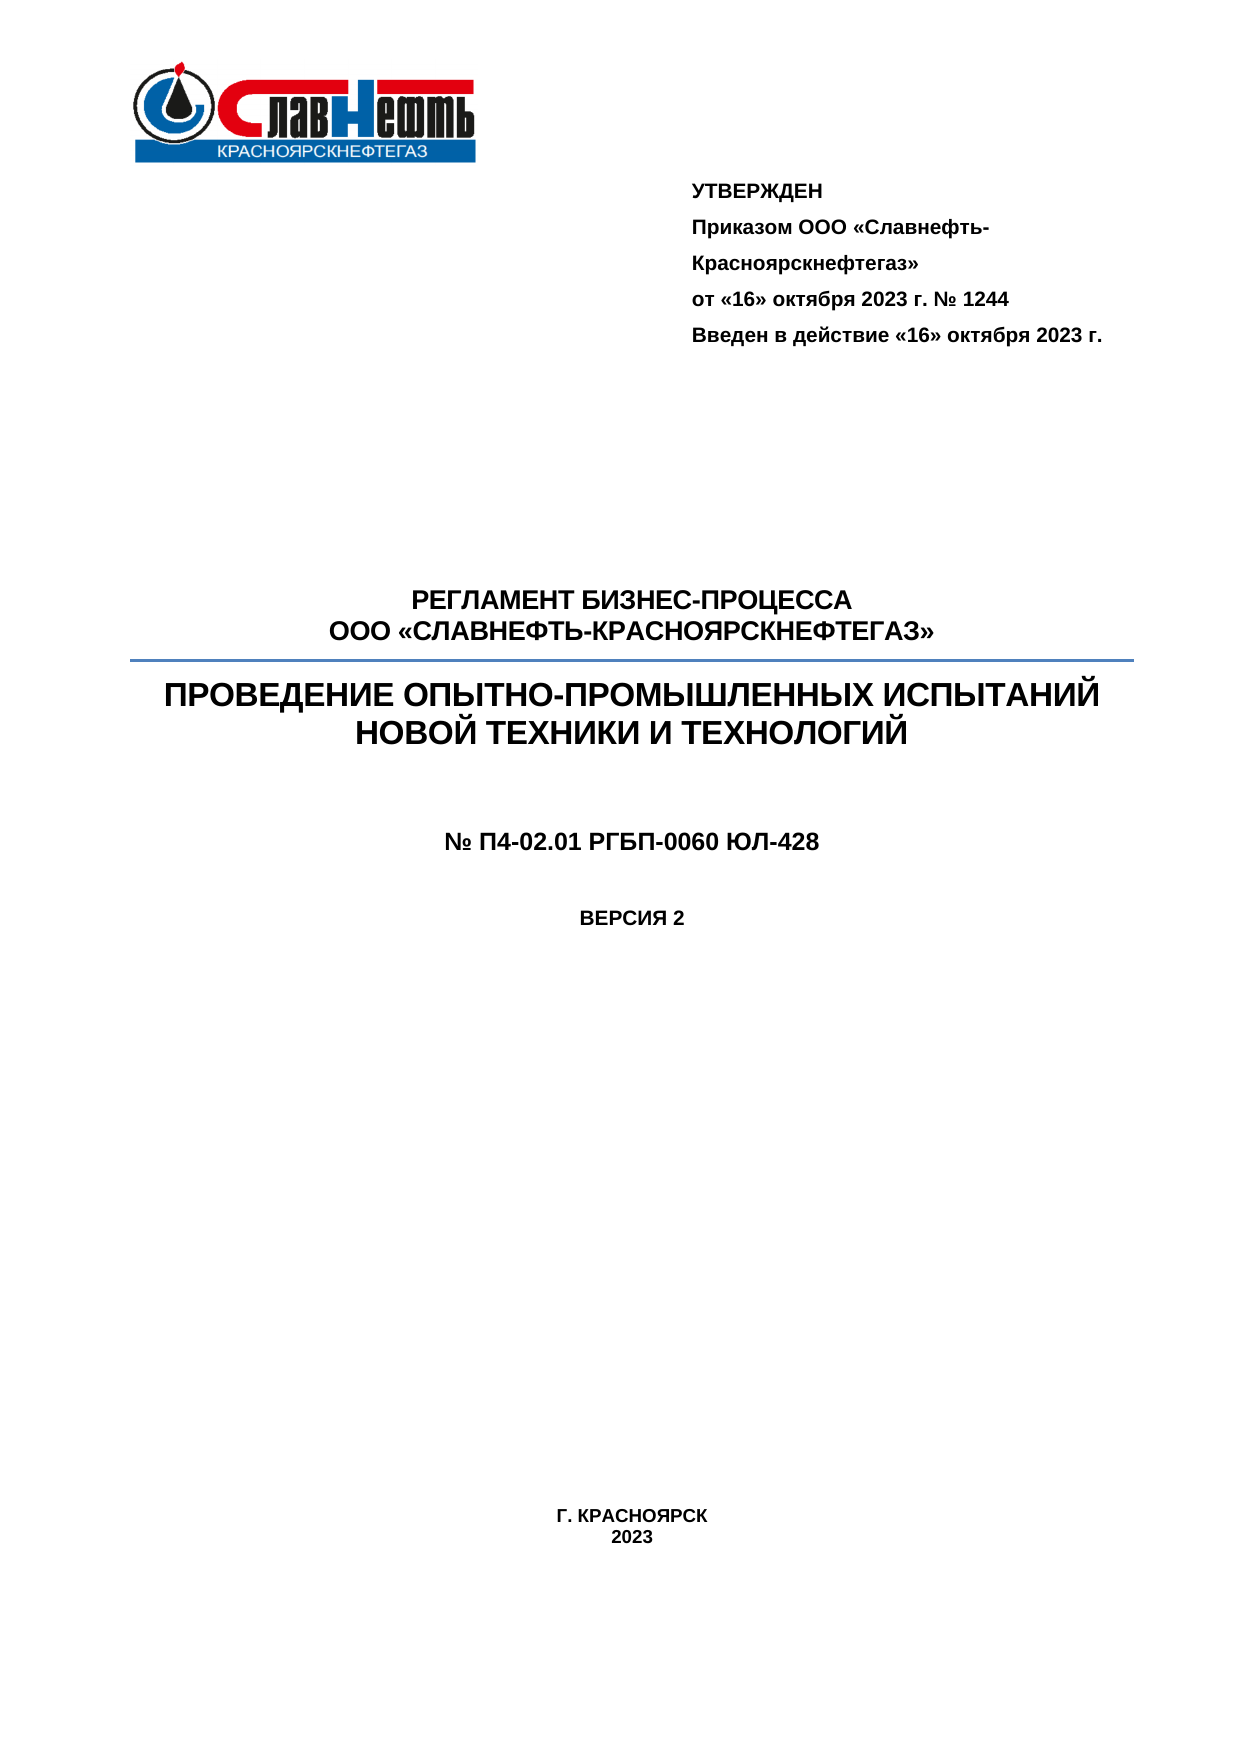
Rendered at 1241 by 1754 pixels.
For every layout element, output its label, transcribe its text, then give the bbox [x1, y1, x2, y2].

text УТВЕРЖДЕН [692, 179, 1134, 203]
table_cell ВЕРСИЯ 2 [130, 905, 1134, 929]
text 2023 [130, 1526, 1134, 1547]
text Введен в действие «16» октября 2023 г. [692, 323, 1134, 347]
text от «16» октября 2023 г. № 1244 [692, 287, 1134, 311]
table_cell № П4-02.01 РГБП-0060 ЮЛ-428 [130, 827, 1134, 905]
table_header РЕГЛАМЕНТ БИЗНЕС-ПРОЦЕССА ООО «СЛАВНЕФТЬ-КРАСНОЯРСКНЕФТЕГАЗ» [130, 584, 1134, 659]
table_cell ПРОВЕДЕНИЕ ОПЫТНО-ПРОМЫШЛЕННЫХ ИСПЫТАНИЙ НОВОЙ ТЕХНИКИ И ТЕХНОЛОГИЙ [130, 662, 1134, 827]
text Г. КРАСНОЯРСК [130, 1504, 1134, 1526]
text Приказом ООО «Славнефть-Красноярскнефтегаз» [692, 215, 1134, 275]
